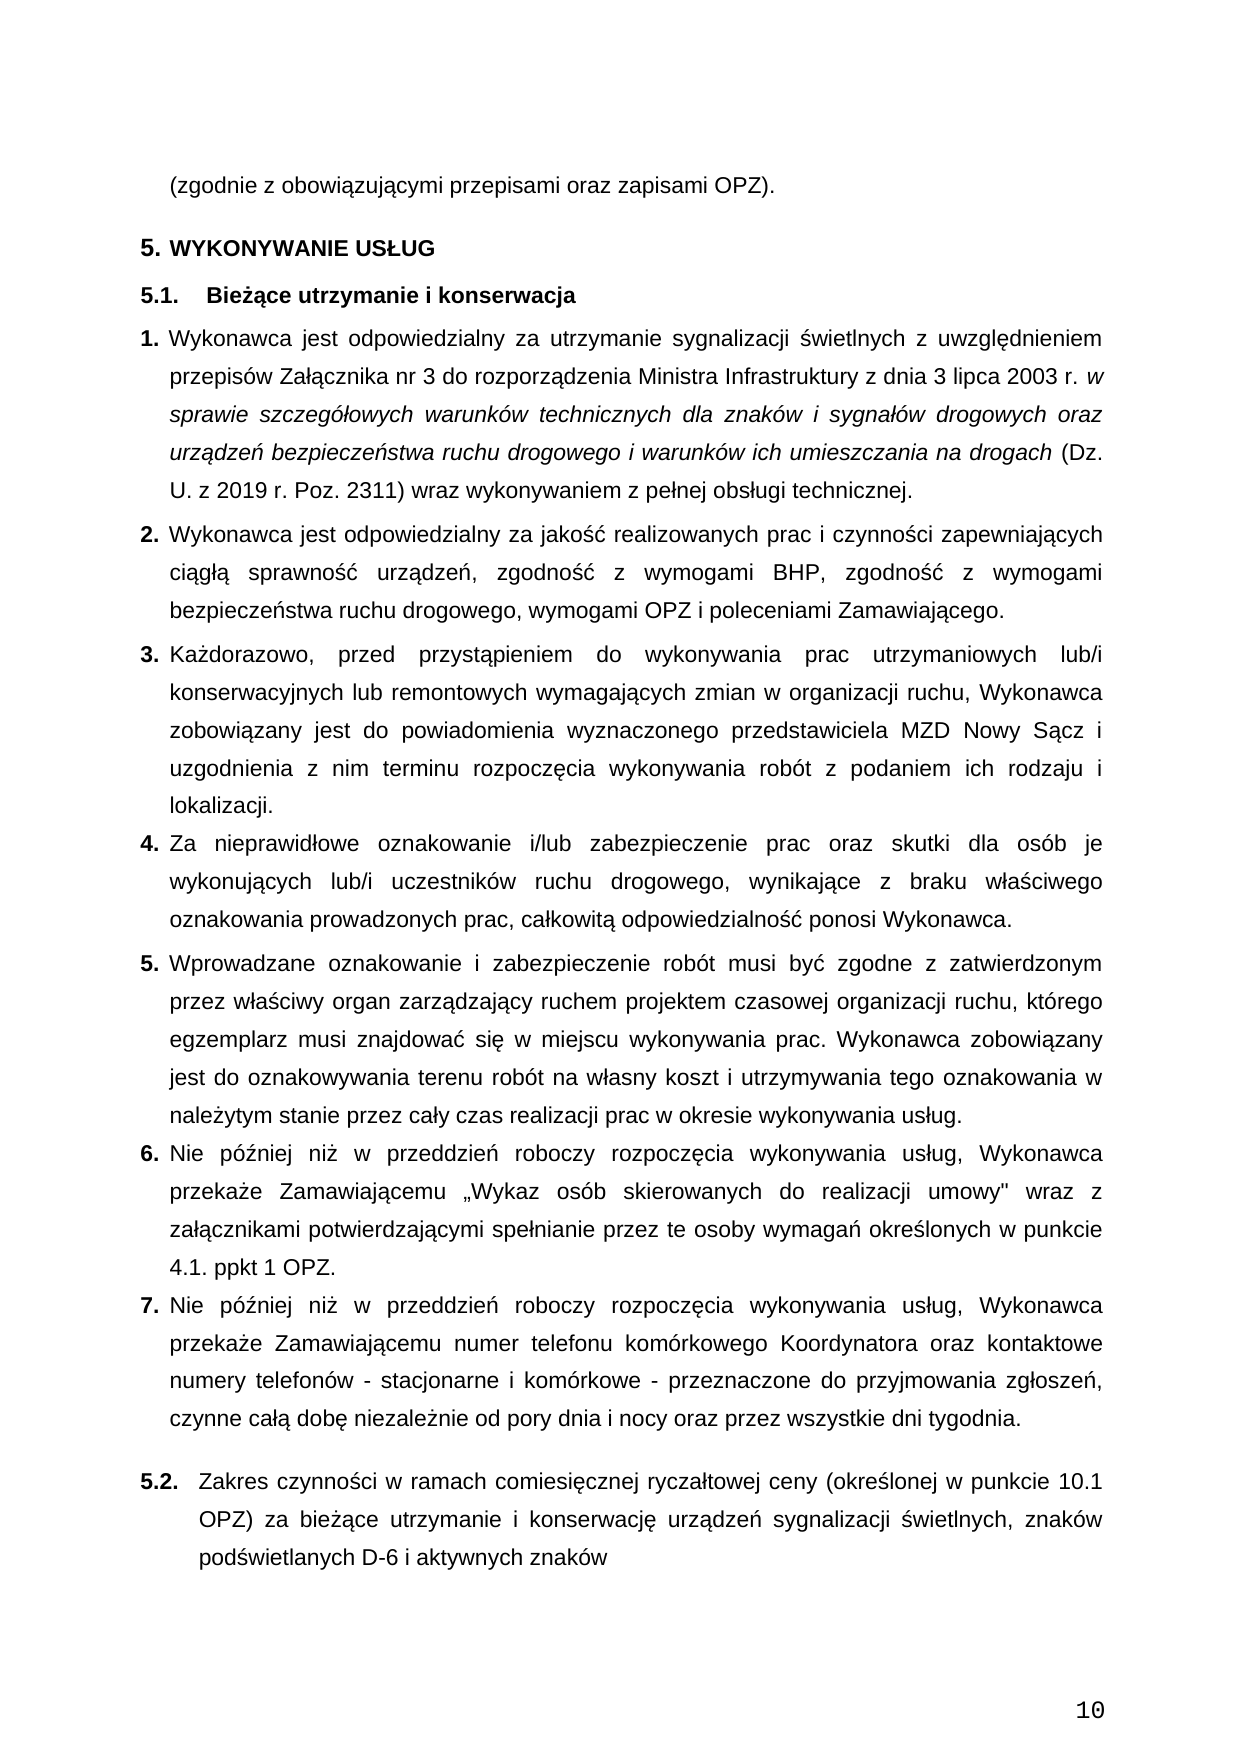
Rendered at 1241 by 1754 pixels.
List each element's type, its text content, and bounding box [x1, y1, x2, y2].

list Nie później niż w przeddzień roboczy rozpoczęcia wykonywania usług, Wykonawca przekaże Zamawiającemu numer telefonu komórkowego Koordynatora oraz kontaktowe numery telefonów - stacjonarne i komórkowe - przeznaczone do przyjmowania zgłoszeń, czynne całą dobę niezależnie od pory dnia i nocy oraz przez wszystkie dni tygodnia. [140, 1283, 1103, 1434]
list Każdorazowo, przed przystąpieniem do wykonywania prac utrzymaniowych lub/i konserwacyjnych lub remontowych wymagających zmian w organizacji ruchu, Wykonawca zobowiązany jest do powiadomienia wyznaczonego przedstawiciela MZD Nowy Sącz i uzgodnienia z nim terminu rozpoczęcia wykonywania robót z podaniem ich rodzaju i lokalizacji. [140, 632, 1103, 821]
list Nie później niż w przeddzień roboczy rozpoczęcia wykonywania usług, Wykonawca przekaże Zamawiającemu „Wykaz osób skierowanych do realizacji umowy" wraz z załącznikami potwierdzającymi spełnianie przez te osoby wymagań określonych w punkcie 4.1. ppkt 1 OPZ. [140, 1131, 1103, 1283]
list Bieżące utrzymanie i konserwacja [140, 282, 1105, 308]
list Wykonawca jest odpowiedzialny za utrzymanie sygnalizacji świetlnych z uwzględnieniem przepisów Załącznika nr 3 do rozporządzenia Ministra Infrastruktury z dnia 3 lipca 2003 r. w sprawie szczegółowych warunków technicznych dla znaków i sygnałów drogowych oraz urządzeń bezpieczeństwa ruchu drogowego i warunków ich umieszczania na drogach (Dz. U. z 2019 r. Poz. 2311) wraz wykonywaniem z pełnej obsługi technicznej. [140, 316, 1103, 506]
list WYKONYWANIE USŁUG [140, 238, 1105, 261]
list Wykonawca jest odpowiedzialny za jakość realizowanych prac i czynności zapewniających ciągłą sprawność urządzeń, zgodność z wymogami BHP, zgodność z wymogami bezpieczeństwa ruchu drogowego, wymogami OPZ i poleceniami Zamawiającego. [140, 512, 1103, 626]
list Zakres czynności w ramach comiesięcznej ryczałtowej ceny (określonej w punkcie 10.1 OPZ) za bieżące utrzymanie i konserwację urządzeń sygnalizacji świetlnych, znaków podświetlanych D-6 i aktywnych znaków [140, 1459, 1103, 1573]
list Wprowadzane oznakowanie i zabezpieczenie robót musi być zgodne z zatwierdzonym przez właściwy organ zarządzający ruchem projektem czasowej organizacji ruchu, którego egzemplarz musi znajdować się w miejscu wykonywania prac. Wykonawca zobowiązany jest do oznakowywania terenu robót na własny koszt i utrzymywania tego oznakowania w należytym stanie przez cały czas realizacji prac w okresie wykonywania usług. [140, 941, 1103, 1131]
list Za nieprawidłowe oznakowanie i/lub zabezpieczenie prac oraz skutki dla osób je wykonujących lub/i uczestników ruchu drogowego, wynikające z braku właściwego oznakowania prowadzonych prac, całkowitą odpowiedzialność ponosi Wykonawca. [140, 821, 1103, 935]
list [140, 163, 1103, 201]
